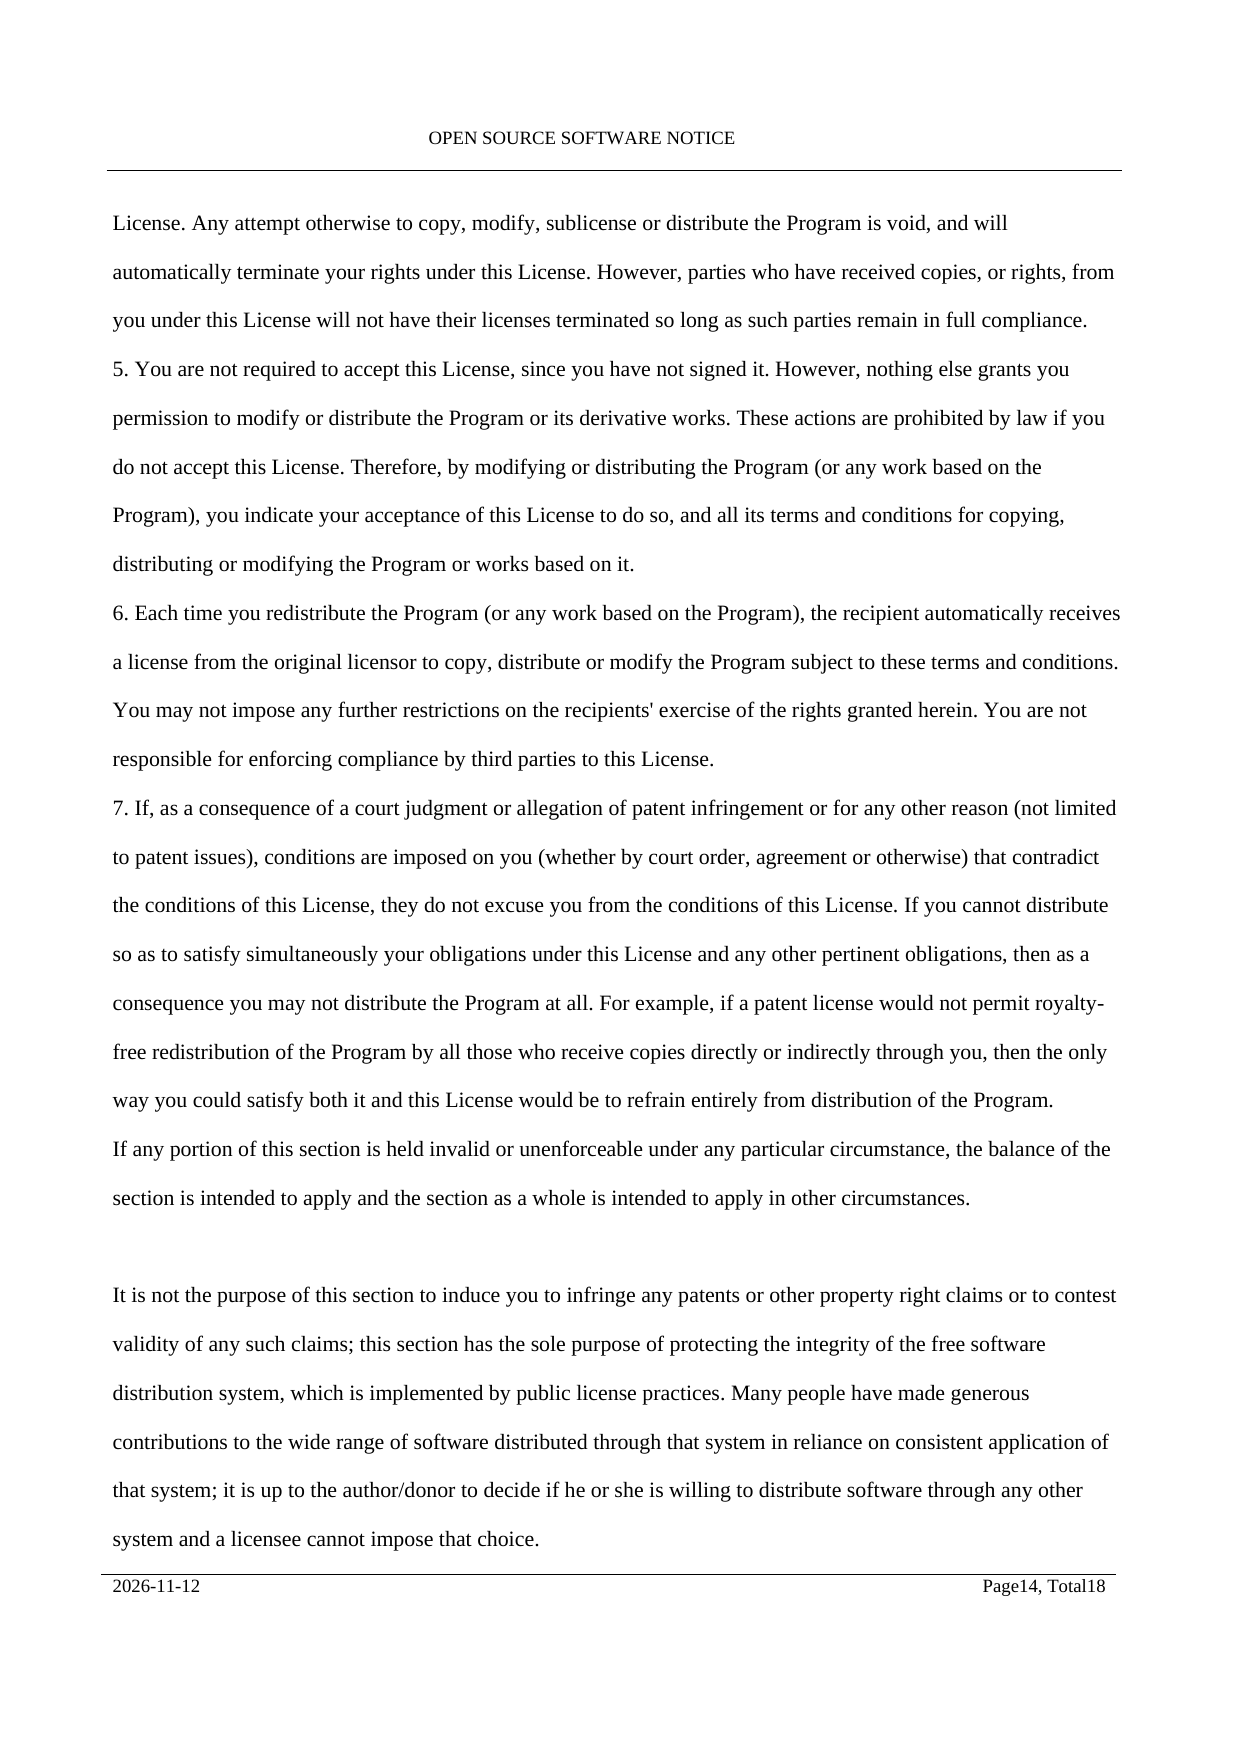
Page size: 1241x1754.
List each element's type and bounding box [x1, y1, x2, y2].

text [112, 206, 1128, 1555]
